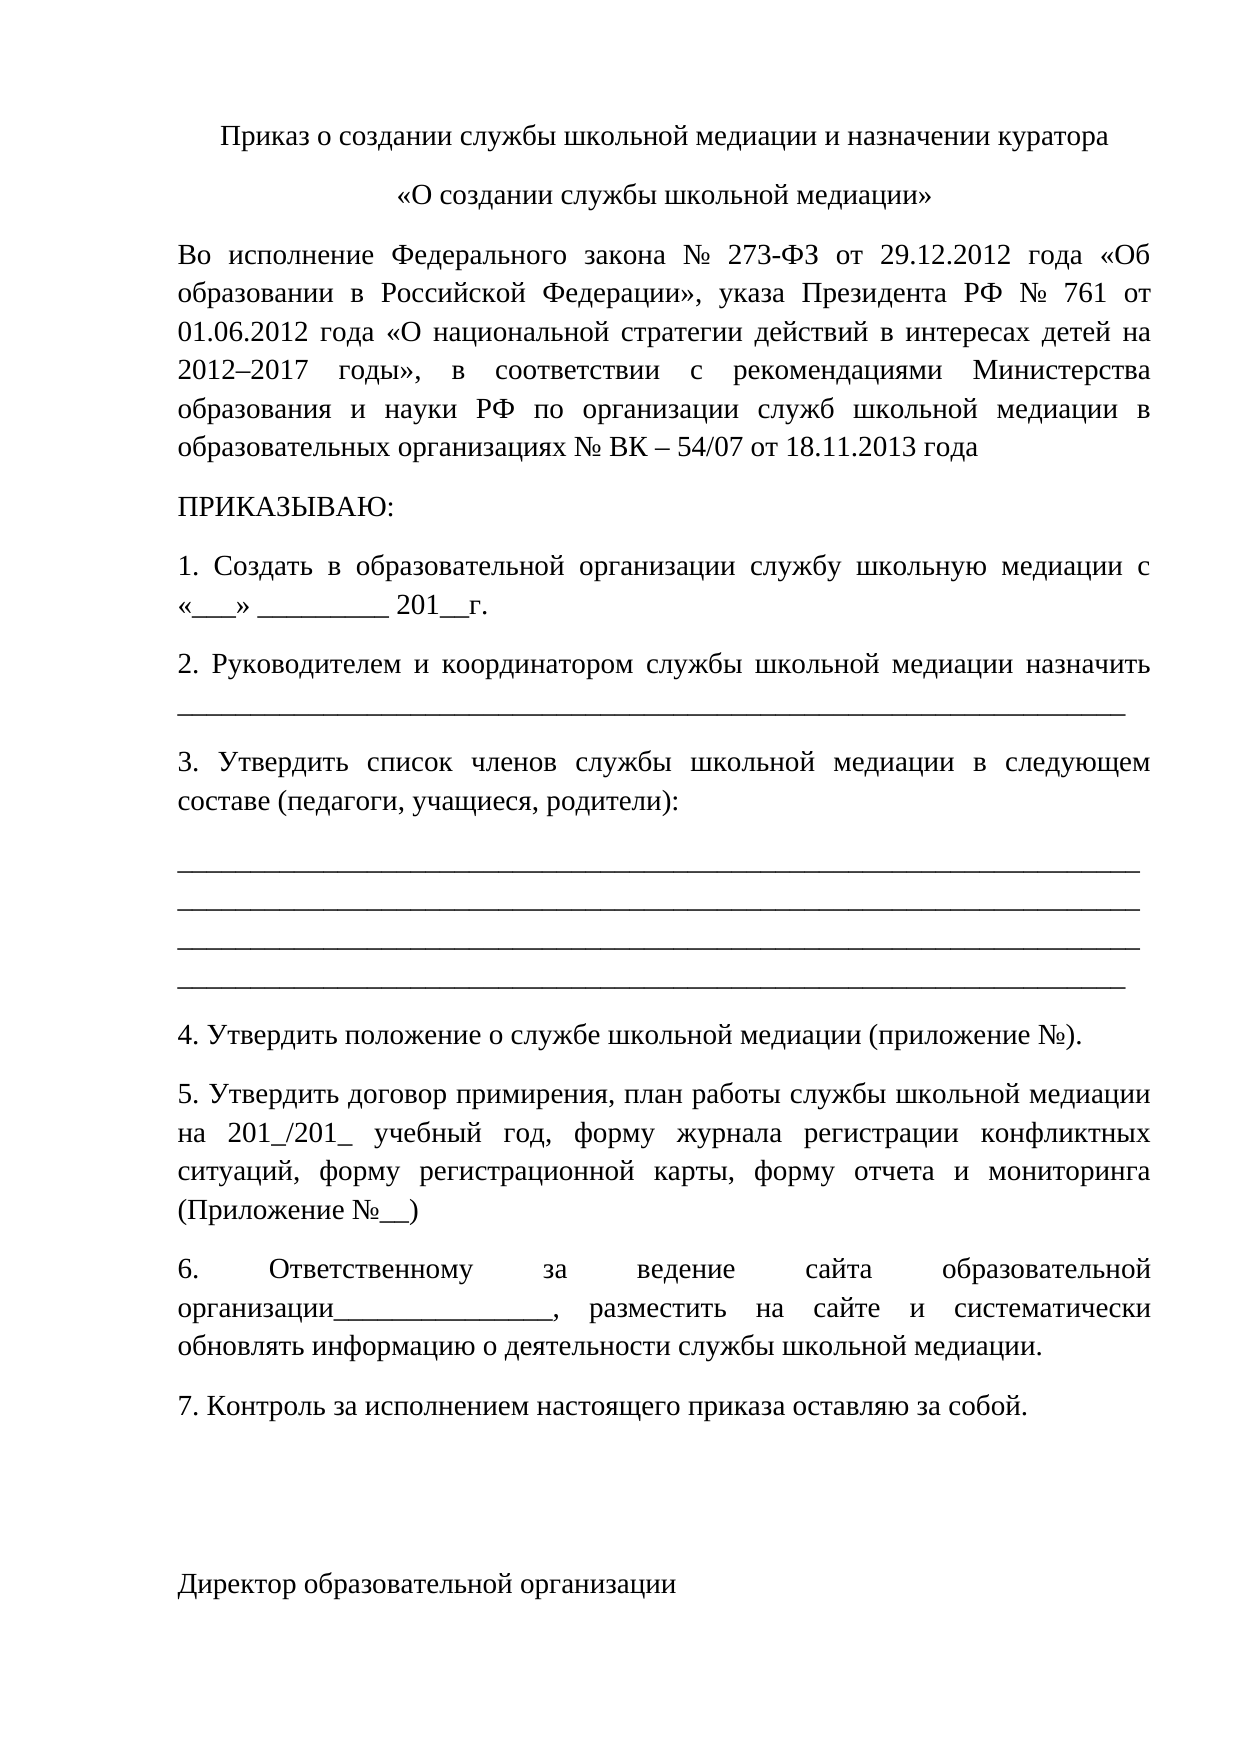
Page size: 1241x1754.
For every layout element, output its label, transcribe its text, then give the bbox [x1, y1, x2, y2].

text 5. Утвердить договор примирения, план работы службы школьной медиации на 201_/201_ учебный год, форму журнала регистрации конфликтных ситуаций, форму регистрационной карты, форму отчета и мониторинга (Приложение №__) [177, 1076, 1152, 1226]
text «О создании службы школьной медиации» [177, 177, 1152, 211]
text 7. Контроль за исполнением настоящего приказа оставляю за собой. [177, 1388, 1152, 1421]
text 6. Ответственному за ведение сайта образовательной организации_______________, разместить на сайте и систематически обновлять информацию о деятельности службы школьной медиации. [177, 1251, 1152, 1362]
text Приказ о создании службы школьной медиации и назначении куратора [177, 118, 1152, 152]
text Во исполнение Федерального закона № 273-ФЗ от 29.12.2012 года «Об образовании в Российской Федерации», указа Президента РФ № 761 от 01.06.2012 года «О национальной стратегии действий в интересах детей на 2012–2017 годы», в соответствии с рекомендациями Министерства образования и науки РФ по организации служб школьной медиации в образовательных организациях № ВК – 54/07 от 18.11.2013 года [177, 237, 1152, 463]
text ПРИКАЗЫВАЮ: [177, 489, 1152, 522]
text 2. Руководителем и координатором службы школьной медиации назначить _________________________________________________________________ [177, 646, 1152, 718]
text 3. Утвердить список членов службы школьной медиации в следующем составе (педагоги, учащиеся, родители): [177, 744, 1152, 816]
text 4. Утвердить положение о службе школьной медиации (приложение №). [177, 1017, 1152, 1051]
text Директор образовательной организации [177, 1566, 1152, 1599]
text 1. Создать в образовательной организации службу школьную медиации с «___» _________ 201__г. [177, 548, 1152, 620]
text _______________________________________________________________________________________________________________________________________________________________________________________________________________________________________________________________________ [177, 842, 1152, 991]
